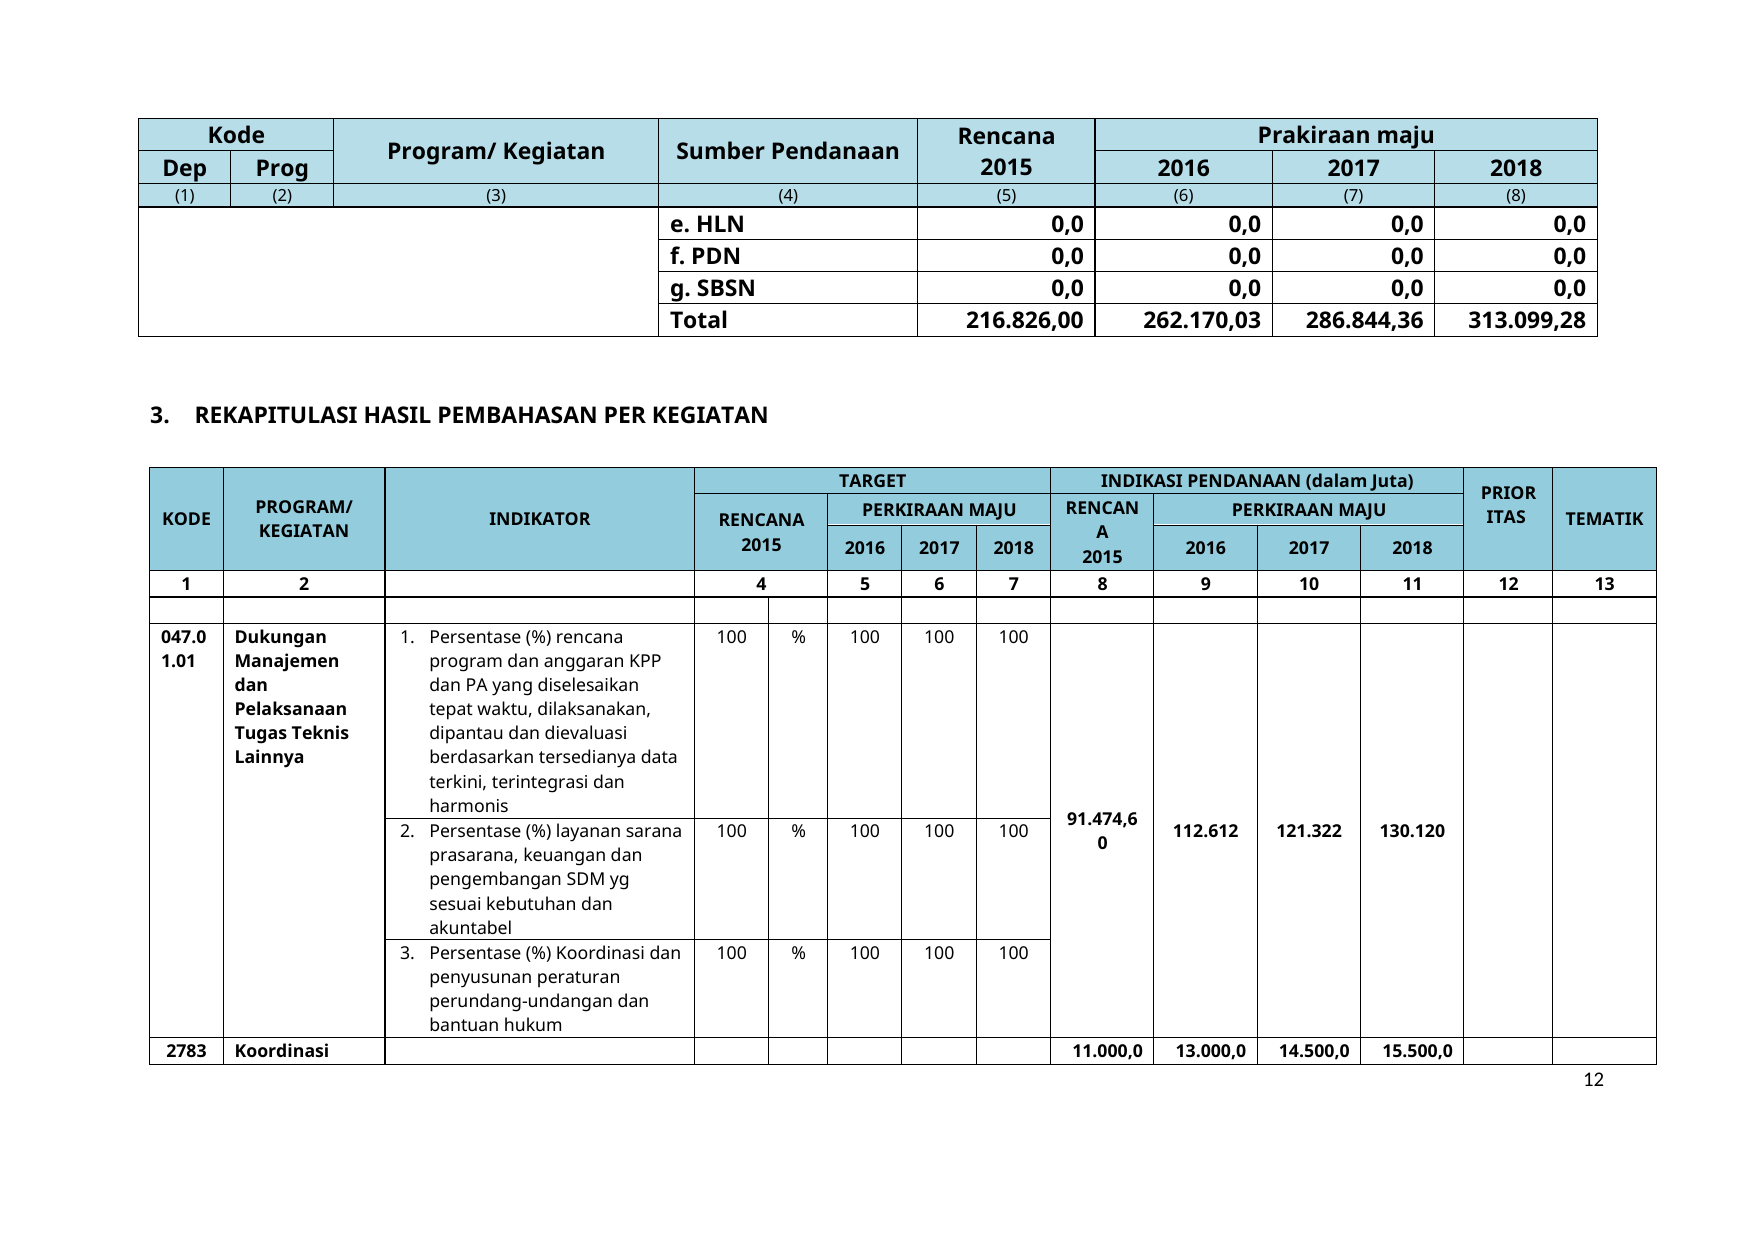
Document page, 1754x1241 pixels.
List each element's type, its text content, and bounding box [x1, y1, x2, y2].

table_cell 15.500,00 [1361, 1038, 1463, 1063]
table_cell [386, 598, 694, 623]
table_cell [150, 598, 223, 623]
table_header Rencana 2015 [918, 119, 1094, 183]
table_cell [1464, 624, 1552, 1037]
table_cell [224, 598, 384, 623]
table_cell [977, 1038, 1050, 1063]
table_cell [902, 1038, 976, 1063]
table_cell 12 [1464, 571, 1552, 596]
table_header INDIKATOR [386, 468, 694, 570]
table_cell RENCANA 2015 [695, 494, 827, 570]
table_cell % [769, 624, 827, 817]
table_cell [1258, 598, 1360, 623]
table_cell 6 [902, 571, 976, 596]
table_cell 2016 [828, 526, 901, 570]
table_cell 0,0 [918, 240, 1094, 271]
table_cell 047.01.01 [150, 624, 223, 1037]
table_cell Total [659, 304, 917, 336]
table_cell Prog [231, 151, 333, 183]
table_cell [769, 598, 827, 623]
table_cell 0,0 [1096, 272, 1272, 303]
table_cell 0,0 [918, 208, 1094, 239]
table_cell 7 [977, 571, 1050, 596]
table_cell 0,0 [1096, 208, 1272, 239]
table_cell Persentase (%) rencana program dan anggaran KPP dan PA yang diselesaikan tepat waktu, dilaksanakan, dipantau dan dievaluasi berdasarkan tersedianya data terkini, terintegrasi dan harmonis [386, 624, 694, 817]
table_cell 2017 [1273, 151, 1434, 183]
table_cell RENCANA 2015 [1051, 494, 1153, 570]
table_cell 100 [902, 624, 976, 817]
table_cell 100 [902, 819, 976, 939]
table_header TEMATIK [1553, 468, 1656, 570]
table_cell 0,0 [1273, 240, 1434, 271]
table_cell (7) [1273, 184, 1434, 206]
table_cell Dep [139, 151, 230, 183]
table_cell 0,0 [1096, 240, 1272, 271]
table_cell 0,0 [1435, 272, 1597, 303]
table_header Prakiraan maju [1096, 119, 1597, 150]
list REKAPITULASI HASIL PEMBAHASAN PER KEGIATAN [150, 399, 1604, 430]
table_cell (5) [918, 184, 1094, 206]
table_cell % [769, 819, 827, 939]
table_cell [695, 598, 768, 623]
table_cell [902, 598, 976, 623]
table_header Program/ Kegiatan [334, 119, 658, 183]
table_header PRIORITAS [1464, 468, 1552, 570]
table_cell [769, 1038, 827, 1063]
table_cell 0,0 [1273, 208, 1434, 239]
table_cell 313.099,28 [1435, 304, 1597, 336]
table_cell (1) [139, 184, 230, 206]
table_cell 9 [1154, 571, 1257, 596]
table_header INDIKASI PENDANAAN (dalam Juta) [1051, 468, 1463, 493]
table_cell 13 [1553, 571, 1656, 596]
table_cell (3) [334, 184, 658, 206]
table_header KODE [150, 468, 223, 570]
table_cell 91.474,60 [1051, 624, 1153, 1037]
table_header PROGRAM/ KEGIATAN [224, 468, 384, 570]
table_cell (8) [1435, 184, 1597, 206]
table_cell 14.500,00 [1258, 1038, 1360, 1063]
table_cell 10 [1258, 571, 1360, 596]
table_cell 2017 [902, 526, 976, 570]
table_cell [1553, 624, 1656, 1037]
table_cell [386, 571, 694, 596]
table_cell 112.612 [1154, 624, 1257, 1037]
table_cell g. SBSN [659, 272, 917, 303]
table_cell 11 [1361, 571, 1463, 596]
table_cell 121.322 [1258, 624, 1360, 1037]
table_cell Dukungan Manajemen dan Pelaksanaan Tugas Teknis Lainnya [224, 624, 384, 1037]
table_cell 262.170,03 [1096, 304, 1272, 336]
table_cell 130.120 [1361, 624, 1463, 1037]
table_cell 4 [695, 571, 827, 596]
table_cell [977, 598, 1050, 623]
table_cell 2783 [150, 1038, 223, 1063]
table_cell 13.000,00 [1154, 1038, 1257, 1063]
table_cell 11.000,00 [1051, 1038, 1153, 1063]
table_cell 2018 [1361, 526, 1463, 570]
table_cell [1553, 598, 1656, 623]
table_cell [1051, 598, 1153, 623]
table_cell 0,0 [1435, 240, 1597, 271]
table_cell 0,0 [1273, 272, 1434, 303]
table_cell 2016 [1096, 151, 1272, 183]
table_cell PERKIRAAN MAJU [828, 494, 1050, 524]
table_cell 100 [695, 819, 768, 939]
table_cell (2) [231, 184, 333, 206]
table_cell 100 [695, 940, 768, 1037]
table_cell 100 [695, 624, 768, 817]
table_cell [1464, 1038, 1552, 1063]
table_cell 0,0 [918, 272, 1094, 303]
table_cell 100 [828, 819, 901, 939]
table_cell 100 [828, 940, 901, 1037]
table_cell 100 [977, 624, 1050, 817]
table_cell 5 [828, 571, 901, 596]
table_cell 100 [828, 624, 901, 817]
table_cell 216.826,00 [918, 304, 1094, 336]
table_cell [1361, 598, 1463, 623]
table_cell 100 [977, 940, 1050, 1037]
table_cell 1 [150, 571, 223, 596]
table_cell PERKIRAAN MAJU [1154, 494, 1463, 524]
table_cell 286.844,36 [1273, 304, 1434, 336]
table_header Sumber Pendanaan [659, 119, 917, 183]
table_cell 2017 [1258, 526, 1360, 570]
table_header Kode [139, 119, 333, 150]
table_cell f. PDN [659, 240, 917, 271]
table_cell [1464, 598, 1552, 623]
table_cell Persentase (%) layanan sarana prasarana, keuangan dan pengembangan SDM yg sesuai kebutuhan dan akuntabel [386, 819, 694, 939]
table_cell (6) [1096, 184, 1272, 206]
table_cell 2 [224, 571, 384, 596]
table_cell Koordinasi Bantuan Hukum dan Hubungan Masyarakat [224, 1038, 384, 1063]
table_cell 100 [977, 819, 1050, 939]
table_cell [386, 1038, 694, 1063]
table_cell e. HLN [659, 208, 917, 239]
table_cell [1154, 598, 1257, 623]
table_cell Persentase (%) Koordinasi dan penyusunan peraturan perundang-undangan dan bantuan hukum [386, 940, 694, 1037]
table_cell 2018 [977, 526, 1050, 570]
table_cell [695, 1038, 768, 1063]
table_cell [828, 1038, 901, 1063]
table_cell (4) [659, 184, 917, 206]
table_cell 100 [902, 940, 976, 1037]
table_header TARGET [695, 468, 1050, 493]
table_cell 0,0 [1435, 208, 1597, 239]
table_cell 2016 [1154, 526, 1257, 570]
table_cell [828, 598, 901, 623]
table_cell 2018 [1435, 151, 1597, 183]
table_cell % [769, 940, 827, 1037]
table_cell [1553, 1038, 1656, 1063]
table_cell 8 [1051, 571, 1153, 596]
